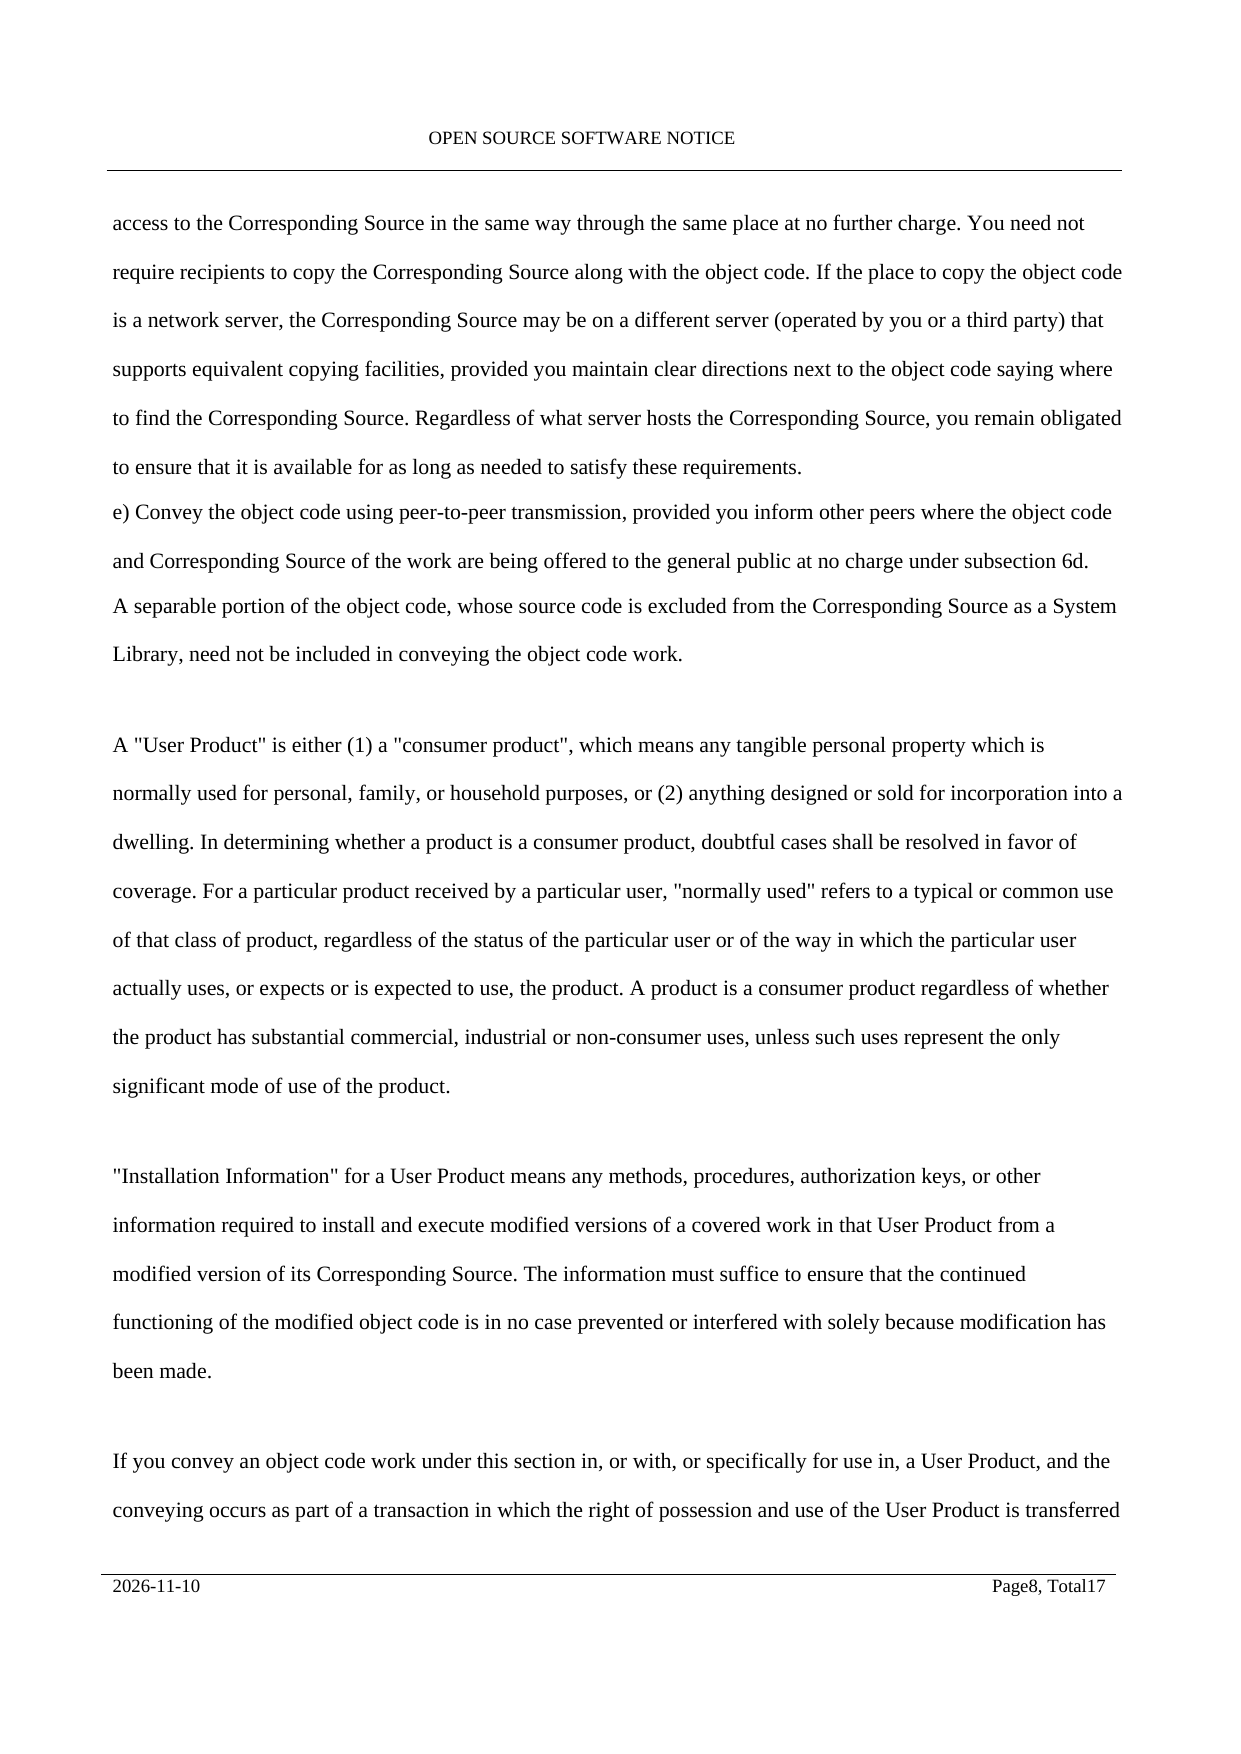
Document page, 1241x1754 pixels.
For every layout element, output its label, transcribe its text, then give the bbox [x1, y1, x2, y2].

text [112, 206, 1128, 483]
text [112, 1445, 1128, 1526]
text A "User Product" is either (1) a "consumer product", which means any tangible personal property which is normally used for personal, family, or household purposes, or (2) anything designed or sold for incorporation into a dwelling. In determining whether a product is a consumer product, doubtful cases shall be resolved in favor of coverage. For a particular product received by a particular user, "normally used" refers to a typical or common use of that class of product, regardless of the status of the particular user or of the way in which the particular user actually uses, or expects or is expected to use, the product. A product is a consumer product regardless of whether the product has substantial commercial, industrial or non-consumer uses, unless such uses represent the only significant mode of use of the product. [112, 728, 1128, 1102]
text "Installation Information" for a User Product means any methods, procedures, authorization keys, or other information required to install and execute modified versions of a covered work in that User Product from a modified version of its Corresponding Source. The information must suffice to ensure that the continued functioning of the modified object code is in no case prevented or interfered with solely because modification has been made. [112, 1159, 1128, 1387]
text e) Convey the object code using peer-to-peer transmission, provided you inform other peers where the object code and Corresponding Source of the work are being offered to the general public at no charge under subsection 6d. [112, 495, 1128, 576]
text A separable portion of the object code, whose source code is excluded from the Corresponding Source as a System Library, need not be included in conveying the object code work. [112, 589, 1128, 670]
